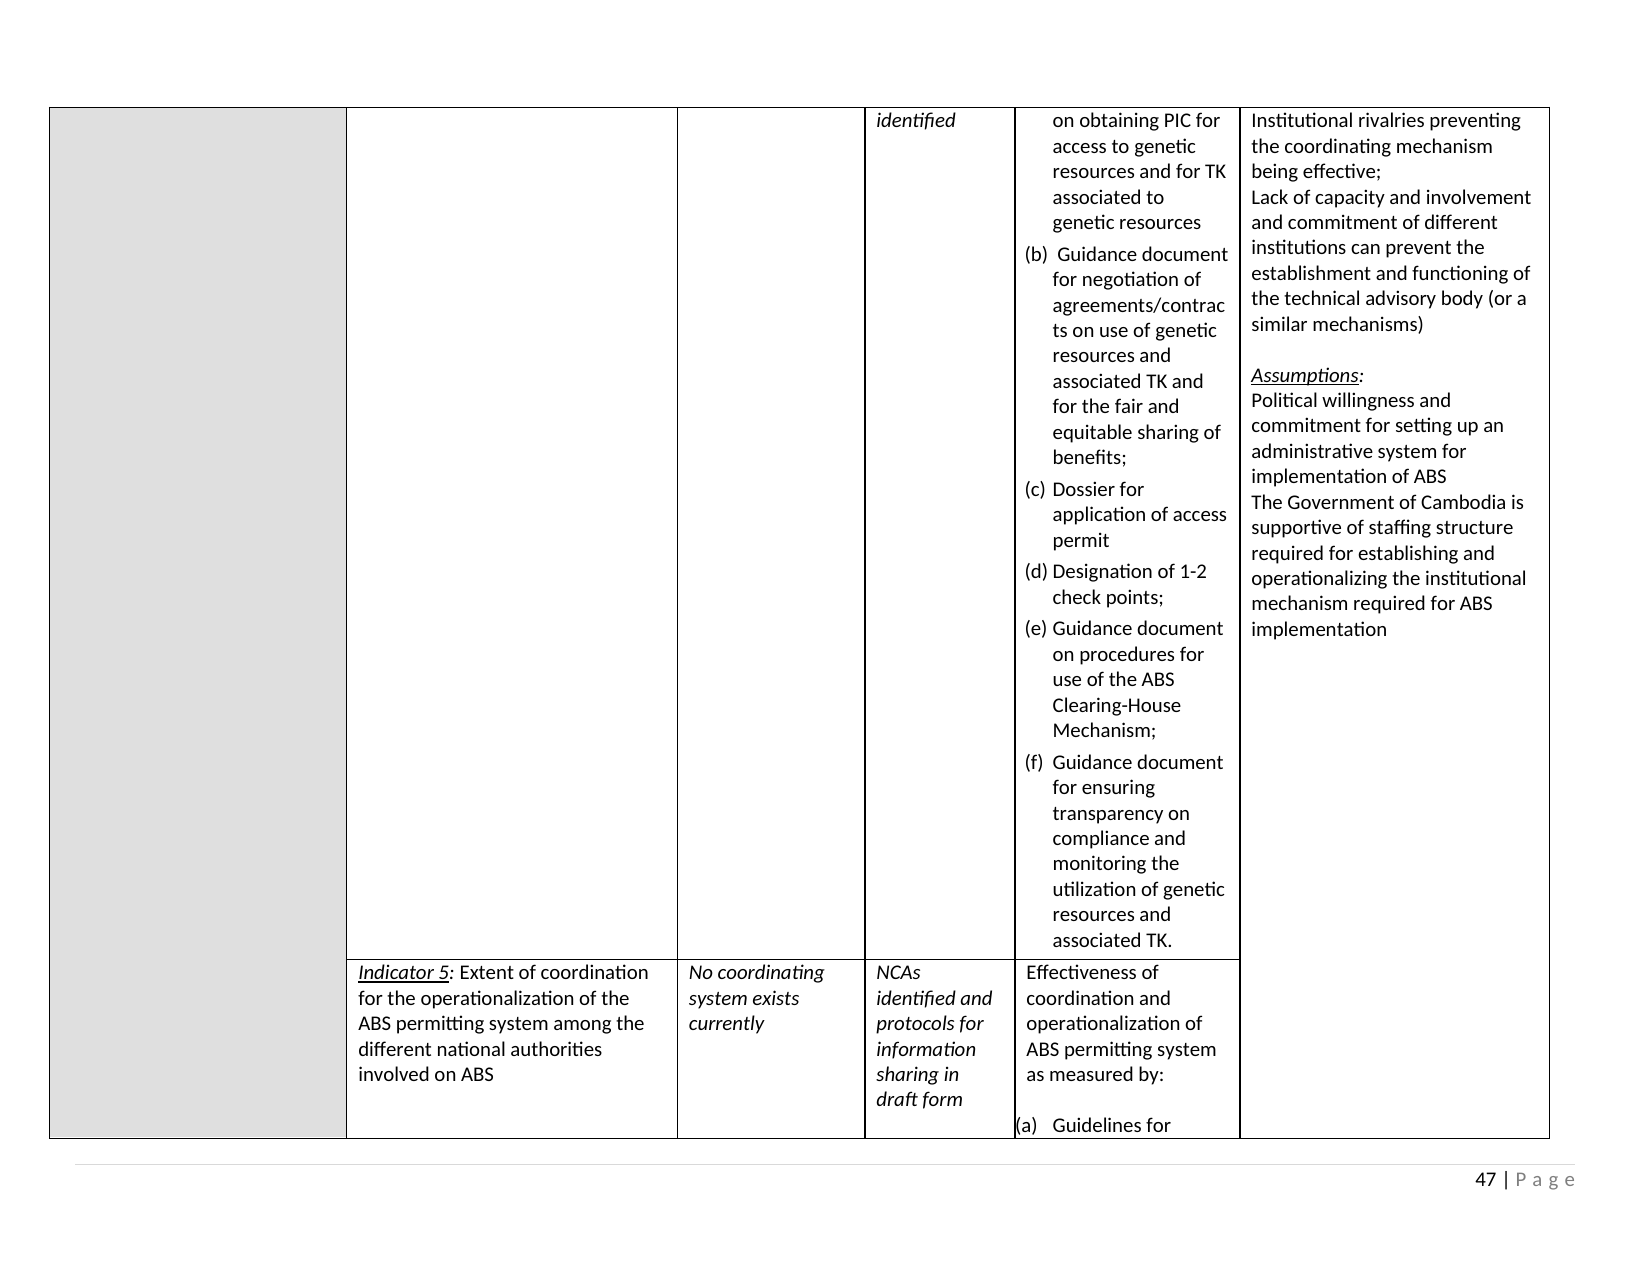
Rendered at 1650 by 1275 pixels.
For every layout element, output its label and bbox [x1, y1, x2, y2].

table_cell [678, 108, 864, 958]
table_cell [866, 108, 1014, 958]
table_cell [1241, 108, 1549, 1137]
table_cell [50, 108, 346, 1137]
table_cell [678, 960, 864, 1137]
table_cell [347, 960, 677, 1137]
table_cell [347, 108, 677, 958]
table_cell [866, 960, 1014, 1137]
table_cell [1016, 108, 1239, 958]
table_cell [1016, 960, 1239, 1137]
